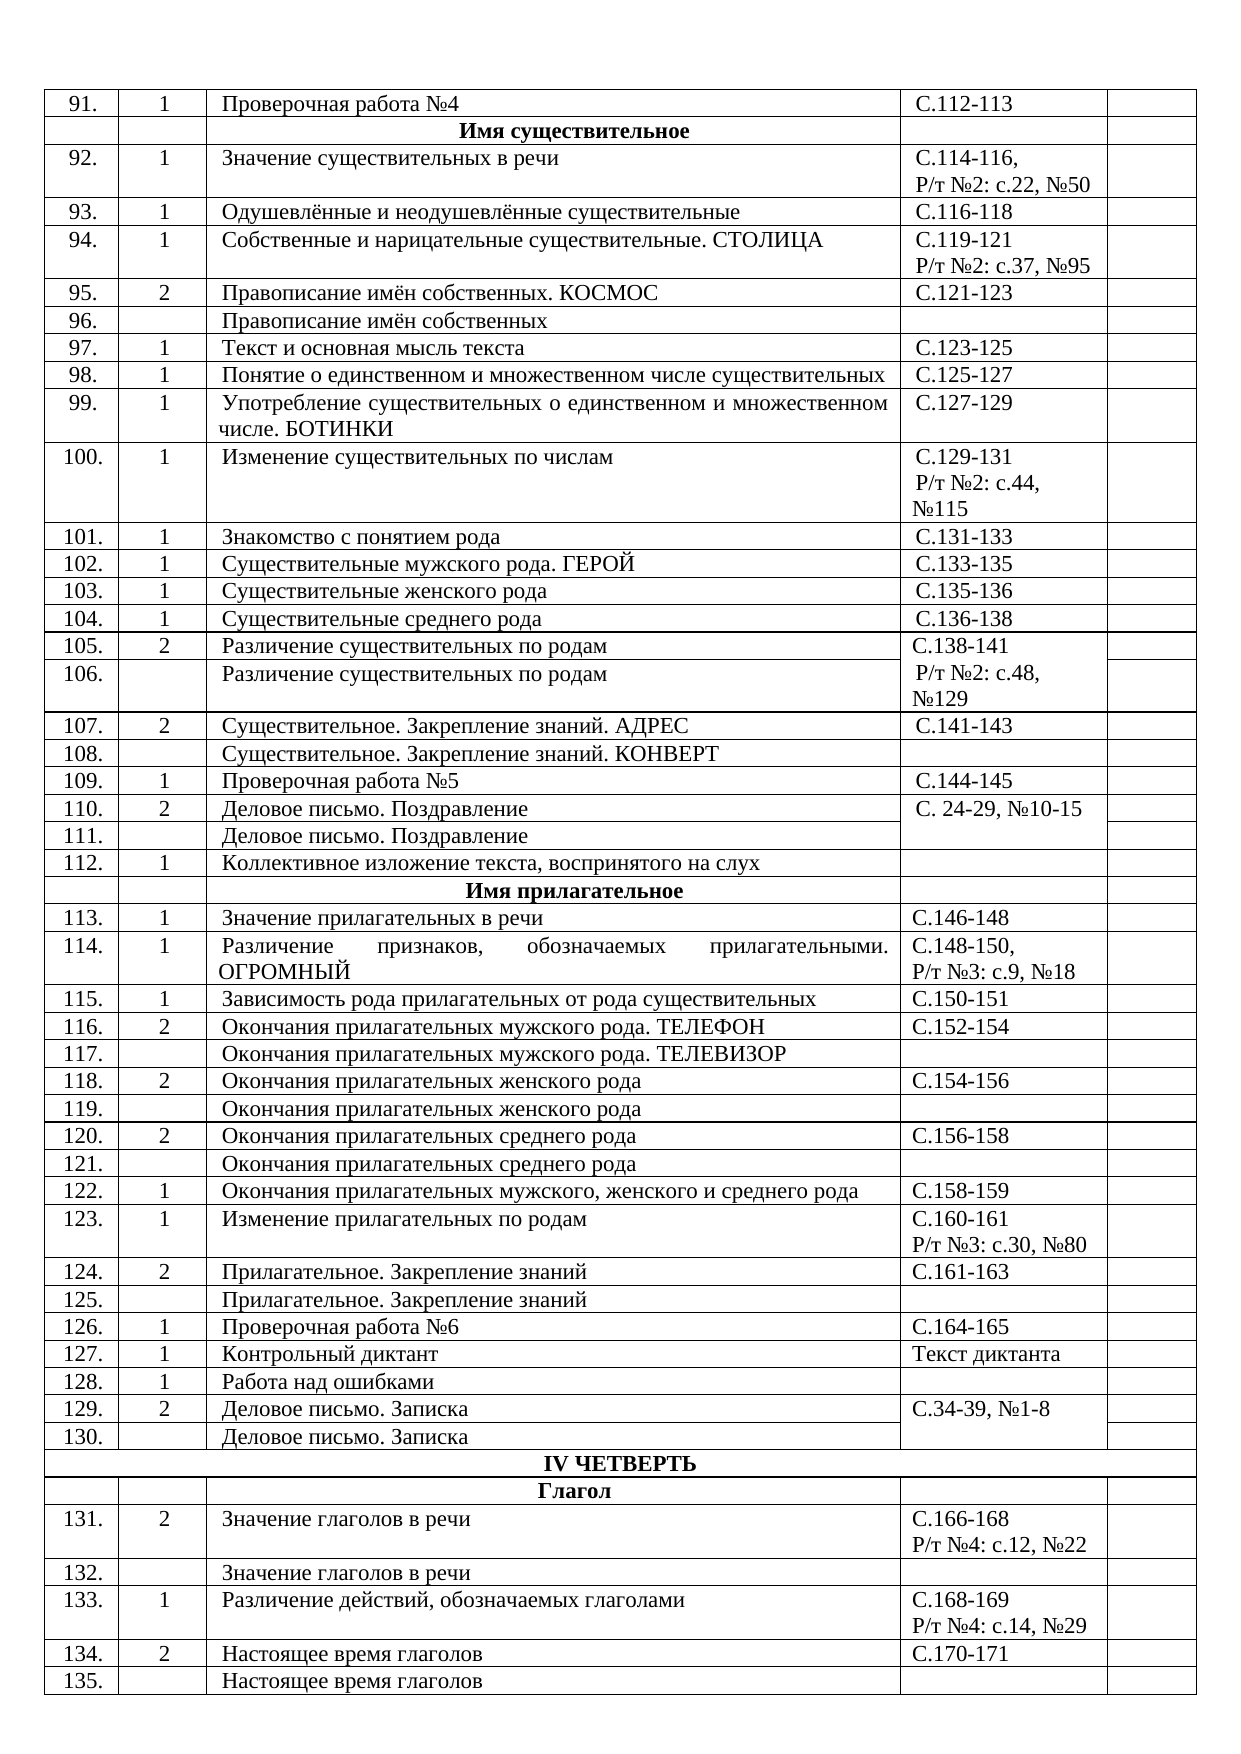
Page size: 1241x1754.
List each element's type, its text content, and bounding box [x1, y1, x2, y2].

table_cell [1108, 389, 1196, 442]
table_cell 115. [45, 985, 118, 1012]
table_cell [1108, 145, 1196, 197]
table_cell [1108, 1640, 1196, 1666]
table_cell [119, 1667, 206, 1693]
table_cell [119, 1040, 206, 1067]
table_cell [119, 307, 206, 333]
table_cell [1108, 362, 1196, 388]
table_cell С.135-136 [901, 578, 1107, 604]
table_cell [1108, 198, 1196, 224]
table_cell [1108, 1013, 1196, 1039]
table_cell [1108, 1313, 1196, 1339]
table_cell [1108, 1205, 1196, 1257]
table_cell 130. [45, 1423, 118, 1449]
table_cell 2 [119, 633, 206, 659]
table_cell Значение прилагательных в речи [207, 904, 900, 931]
table_cell Зависимость рода прилагательных от рода существительных [207, 985, 900, 1012]
table_cell Текст и основная мысль текста [207, 334, 900, 361]
table_cell Значение глаголов в речи [207, 1505, 900, 1558]
table_cell [1108, 523, 1196, 549]
table_cell [1108, 1505, 1196, 1558]
table_cell [119, 822, 206, 848]
table_cell Прилагательное. Закрепление знаний [207, 1258, 900, 1285]
table_cell 1 [119, 443, 206, 522]
table_cell 117. [45, 1040, 118, 1067]
table_cell Настоящее время глаголов [207, 1640, 900, 1666]
table_cell Изменение прилагательных по родам [207, 1205, 900, 1257]
table_cell С.158-159 [901, 1177, 1107, 1203]
table_cell С.168-169 Р/т №4: с.14, №29 [901, 1586, 1107, 1639]
table_cell [119, 1478, 206, 1504]
table_cell [901, 1368, 1107, 1394]
table_cell Деловое письмо. Записка [207, 1423, 900, 1449]
table_cell Значение существительных в речи [207, 145, 900, 197]
table_cell [1108, 633, 1196, 659]
table_cell 1 [119, 1205, 206, 1257]
table_cell С.123-125 [901, 334, 1107, 361]
table_cell [1108, 90, 1196, 116]
table_cell [1108, 1368, 1196, 1394]
table_cell [1108, 1150, 1196, 1176]
table_cell С.164-165 [901, 1313, 1107, 1339]
table_cell 1 [119, 605, 206, 631]
table_cell Собственные и нарицательные существительные. СТОЛИЦА [207, 226, 900, 278]
table_cell Различение существительных по родам [207, 633, 900, 659]
table_cell С.127-129 [901, 389, 1107, 442]
table_cell [1108, 117, 1196, 143]
table_cell [45, 877, 118, 903]
table_cell 1 [119, 1586, 206, 1639]
table_cell [1108, 226, 1196, 278]
table_cell Существительное. Закрепление знаний. АДРЕС [207, 713, 900, 739]
table_cell [1108, 605, 1196, 631]
table_cell С.131-133 [901, 523, 1107, 549]
table_cell [119, 1150, 206, 1176]
table_cell 1 [119, 1368, 206, 1394]
table_cell С.121-123 [901, 279, 1107, 306]
table_cell С.141-143 [901, 713, 1107, 739]
table_cell 1 [119, 145, 206, 197]
table_cell Деловое письмо. Поздравление [207, 795, 900, 821]
table_cell 110. [45, 795, 118, 821]
table_cell С. 24-29, №10-15 [901, 795, 1107, 848]
table_cell 131. [45, 1505, 118, 1558]
table_cell 127. [45, 1341, 118, 1367]
table_cell 1 [119, 850, 206, 876]
table_cell С.161-163 [901, 1258, 1107, 1285]
table_cell [901, 1095, 1107, 1121]
table_cell Контрольный диктант [207, 1341, 900, 1367]
table_cell [901, 1478, 1107, 1504]
table_cell [1108, 1478, 1196, 1504]
table_cell [119, 1423, 206, 1449]
table_cell 2 [119, 1258, 206, 1285]
table_cell [1108, 1667, 1196, 1693]
table_cell [1108, 850, 1196, 876]
table_cell [901, 1040, 1107, 1067]
table_cell [1108, 795, 1196, 821]
table_cell Различение действий, обозначаемых глаголами [207, 1586, 900, 1639]
table_cell 1 [119, 226, 206, 278]
table_cell 95. [45, 279, 118, 306]
table_cell [1108, 740, 1196, 766]
table_cell Правописание имён собственных. КОСМОС [207, 279, 900, 306]
table_cell Знакомство с понятием рода [207, 523, 900, 549]
table_cell Понятие о единственном и множественном числе существительных [207, 362, 900, 388]
table_cell 126. [45, 1313, 118, 1339]
table_cell [1108, 904, 1196, 931]
table_cell 113. [45, 904, 118, 931]
table_cell 2 [119, 279, 206, 306]
table_cell 107. [45, 713, 118, 739]
table_cell [901, 877, 1107, 903]
table_cell 2 [119, 1068, 206, 1094]
table_cell С.152-154 [901, 1013, 1107, 1039]
table_cell 2 [119, 1505, 206, 1558]
table_cell [119, 1286, 206, 1312]
table_cell С.138-141 Р/т №2: с.48, №129 [901, 633, 1107, 711]
table_cell [1108, 1258, 1196, 1285]
table_cell 128. [45, 1368, 118, 1394]
table_cell Одушевлённые и неодушевлённые существительные [207, 198, 900, 224]
table_cell 91. [45, 90, 118, 116]
table_cell [901, 1286, 1107, 1312]
table_cell Существительное. Закрепление знаний. КОНВЕРТ [207, 740, 900, 766]
table_cell [1108, 550, 1196, 577]
table_cell 99. [45, 389, 118, 442]
table_cell 111. [45, 822, 118, 848]
table_cell Работа над ошибками [207, 1368, 900, 1394]
table_cell 105. [45, 633, 118, 659]
table_cell Окончания прилагательных женского рода [207, 1068, 900, 1094]
table_cell Имя прилагательное [207, 877, 900, 903]
table_cell Проверочная работа №6 [207, 1313, 900, 1339]
table_cell 1 [119, 90, 206, 116]
table_cell 116. [45, 1013, 118, 1039]
table_cell С.148-150, Р/т №3: с.9, №18 [901, 932, 1107, 984]
table_cell Окончания прилагательных мужского рода. ТЕЛЕВИЗОР [207, 1040, 900, 1067]
table_cell Текст диктанта [901, 1341, 1107, 1367]
table_cell 1 [119, 1341, 206, 1367]
table_cell С.129-131 Р/т №2: с.44, №115 [901, 443, 1107, 522]
table_cell Существительные среднего рода [207, 605, 900, 631]
table_cell Коллективное изложение текста, воспринятого на слух [207, 850, 900, 876]
table_cell С.125-127 [901, 362, 1107, 388]
table_cell Окончания прилагательных среднего рода [207, 1123, 900, 1149]
table_cell [1108, 1423, 1196, 1449]
table_cell Изменение существительных по числам [207, 443, 900, 522]
table_cell [1108, 767, 1196, 794]
table_cell 100. [45, 443, 118, 522]
table_cell 121. [45, 1150, 118, 1176]
table_cell [901, 850, 1107, 876]
table_cell 133. [45, 1586, 118, 1639]
table_cell С.116-118 [901, 198, 1107, 224]
table_cell 129. [45, 1395, 118, 1422]
table_cell Значение глаголов в речи [207, 1559, 900, 1585]
table_cell 109. [45, 767, 118, 794]
table_cell 1 [119, 1177, 206, 1203]
table_cell [119, 1559, 206, 1585]
table_cell [1108, 660, 1196, 711]
table_cell [1108, 985, 1196, 1012]
table_cell 98. [45, 362, 118, 388]
table_cell [901, 1667, 1107, 1693]
table_cell [1108, 1559, 1196, 1585]
table_cell 122. [45, 1177, 118, 1203]
table_cell С.156-158 [901, 1123, 1107, 1149]
table_cell Употребление существительных о единственном и множественном числе. БОТИНКИ [207, 389, 900, 442]
table_cell Существительные женского рода [207, 578, 900, 604]
table_cell 1 [119, 523, 206, 549]
table_cell [1108, 1095, 1196, 1121]
table_cell IV ЧЕТВЕРТЬ [45, 1450, 1196, 1476]
table_cell [1108, 1286, 1196, 1312]
table_cell Окончания прилагательных мужского рода. ТЕЛЕФОН [207, 1013, 900, 1039]
table_cell [901, 117, 1107, 143]
table_cell С.114-116, Р/т №2: с.22, №50 [901, 145, 1107, 197]
table_cell 104. [45, 605, 118, 631]
table_cell Имя существительное [207, 117, 900, 143]
table_cell [1108, 932, 1196, 984]
table_cell [901, 1559, 1107, 1585]
table_cell 2 [119, 713, 206, 739]
table_cell Существительные мужского рода. ГЕРОЙ [207, 550, 900, 577]
table_cell 124. [45, 1258, 118, 1285]
table_cell [1108, 1123, 1196, 1149]
table_cell Окончания прилагательных среднего рода [207, 1150, 900, 1176]
table_cell С.144-145 [901, 767, 1107, 794]
table_cell [45, 1478, 118, 1504]
table_cell [901, 740, 1107, 766]
table_cell 1 [119, 767, 206, 794]
table_cell [1108, 1068, 1196, 1094]
table_cell [119, 117, 206, 143]
table_cell [1108, 877, 1196, 903]
table_cell 1 [119, 389, 206, 442]
table_cell С.112-113 [901, 90, 1107, 116]
table_cell 102. [45, 550, 118, 577]
table_cell С.146-148 [901, 904, 1107, 931]
table_cell 119. [45, 1095, 118, 1121]
table_cell 1 [119, 550, 206, 577]
table_cell 97. [45, 334, 118, 361]
table_cell Окончания прилагательных женского рода [207, 1095, 900, 1121]
table_cell [1108, 334, 1196, 361]
table_cell [119, 740, 206, 766]
table_cell 135. [45, 1667, 118, 1693]
table_cell 132. [45, 1559, 118, 1585]
table_cell С.150-151 [901, 985, 1107, 1012]
table_cell С.154-156 [901, 1068, 1107, 1094]
table_cell 134. [45, 1640, 118, 1666]
table_cell [1108, 1040, 1196, 1067]
table_cell [119, 1095, 206, 1121]
table_cell [1108, 822, 1196, 848]
table_cell [119, 877, 206, 903]
table_cell 118. [45, 1068, 118, 1094]
table_cell [45, 117, 118, 143]
table_cell С.133-135 [901, 550, 1107, 577]
table_cell 94. [45, 226, 118, 278]
table_cell [901, 307, 1107, 333]
table_cell 2 [119, 1395, 206, 1422]
table_cell Прилагательное. Закрепление знаний [207, 1286, 900, 1312]
table_cell Проверочная работа №5 [207, 767, 900, 794]
table_cell С.34-39, №1-8 [901, 1395, 1107, 1449]
table_cell 108. [45, 740, 118, 766]
table_cell С.136-138 [901, 605, 1107, 631]
table_cell [1108, 1341, 1196, 1367]
table_cell 1 [119, 198, 206, 224]
table_cell 125. [45, 1286, 118, 1312]
table_cell Проверочная работа №4 [207, 90, 900, 116]
table_cell 103. [45, 578, 118, 604]
table_cell С.119-121 Р/т №2: с.37, №95 [901, 226, 1107, 278]
table_cell Различение признаков, обозначаемых прилагательными. ОГРОМНЫЙ [207, 932, 900, 984]
table_cell 1 [119, 578, 206, 604]
table_cell 1 [119, 1313, 206, 1339]
table_cell С.160-161 Р/т №3: с.30, №80 [901, 1205, 1107, 1257]
table_cell 120. [45, 1123, 118, 1149]
table_cell 112. [45, 850, 118, 876]
table_cell [1108, 279, 1196, 306]
table_cell Настоящее время глаголов [207, 1667, 900, 1693]
table_cell 92. [45, 145, 118, 197]
table_cell 1 [119, 334, 206, 361]
table_cell Глагол [207, 1478, 900, 1504]
table_cell Правописание имён собственных [207, 307, 900, 333]
table_cell 93. [45, 198, 118, 224]
table_cell 1 [119, 362, 206, 388]
table_cell [1108, 1177, 1196, 1203]
table_cell [901, 1150, 1107, 1176]
table_cell С.170-171 [901, 1640, 1107, 1666]
table_cell [1108, 713, 1196, 739]
table_cell С.166-168 Р/т №4: с.12, №22 [901, 1505, 1107, 1558]
table_cell 96. [45, 307, 118, 333]
table_cell 123. [45, 1205, 118, 1257]
table_cell 2 [119, 1640, 206, 1666]
table_cell 2 [119, 795, 206, 821]
table_cell [1108, 307, 1196, 333]
table_cell 106. [45, 660, 118, 711]
table_cell [1108, 1586, 1196, 1639]
table_cell [1108, 443, 1196, 522]
table_cell [119, 660, 206, 711]
table_cell 2 [119, 1123, 206, 1149]
table_cell Деловое письмо. Записка [207, 1395, 900, 1422]
table_cell [1108, 578, 1196, 604]
table_cell 1 [119, 904, 206, 931]
table_cell Окончания прилагательных мужского, женского и среднего рода [207, 1177, 900, 1203]
table_cell 114. [45, 932, 118, 984]
table_cell [1108, 1395, 1196, 1422]
table_cell 2 [119, 1013, 206, 1039]
table_cell Деловое письмо. Поздравление [207, 822, 900, 848]
table_cell 1 [119, 985, 206, 1012]
table_cell 1 [119, 932, 206, 984]
table_cell Различение существительных по родам [207, 660, 900, 711]
table_cell 101. [45, 523, 118, 549]
